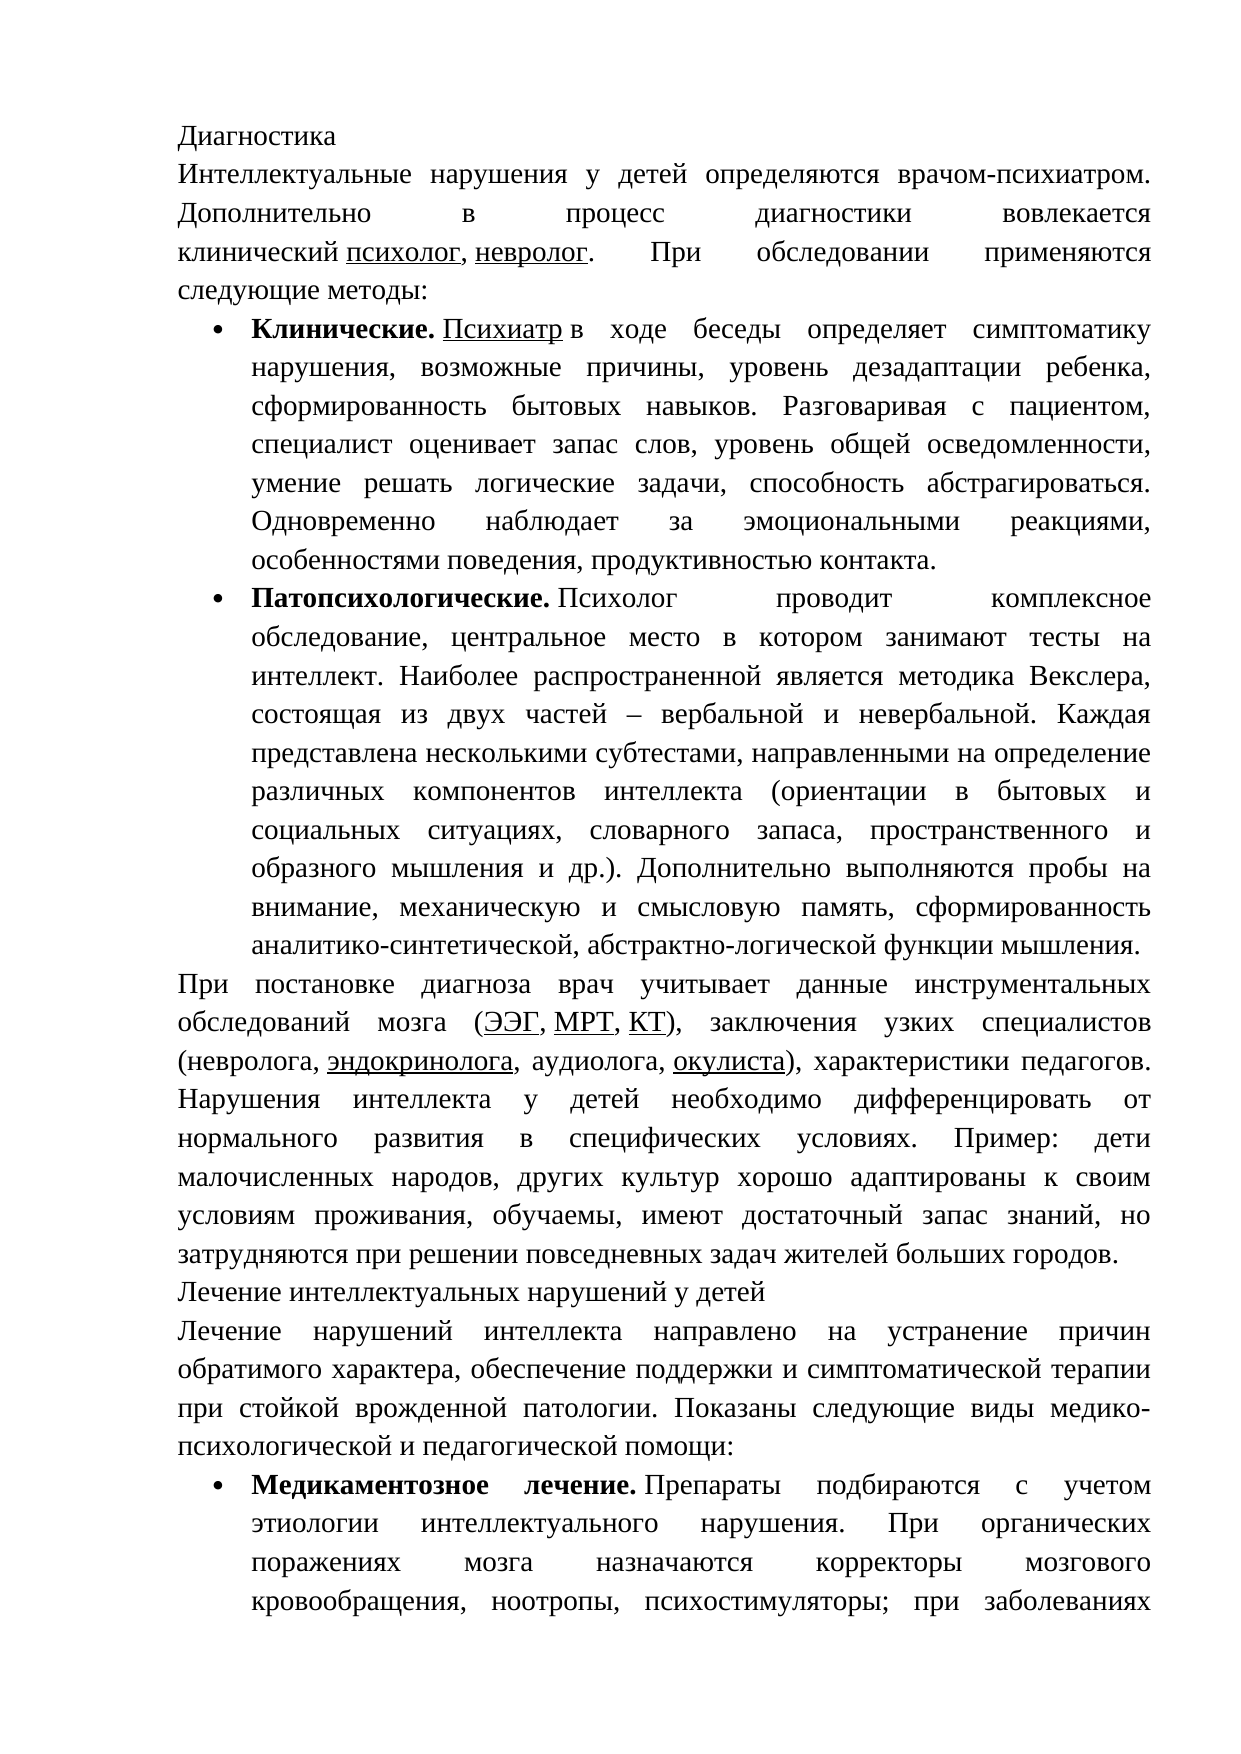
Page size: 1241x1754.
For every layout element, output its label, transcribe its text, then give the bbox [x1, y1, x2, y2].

list Патопсихологические. Психолог проводит комплексное обследование, центральное место в котором занимают тесты на интеллект. Наиболее распространенной является методика Векслера, состоящая из двух частей – вербальной и невербальной. Каждая представлена несколькими субтестами, направленными на определение различных компонентов интеллекта (ориентации в бытовых и социальных ситуациях, словарного запаса, пространственного и образного мышления и др.). Дополнительно выполняются пробы на внимание, механическую и смысловую память, сформированность аналитико-синтетической, абстрактно-логической функции мышления. [213, 581, 1152, 961]
text Лечение нарушений интеллекта направлено на устранение причин обратимого характера, обеспечение поддержки и симптоматической терапии при стойкой врожденной патологии. Показаны следующие виды медико-психологической и педагогической помощи: [177, 1313, 1152, 1462]
subtitle Диагностика [177, 118, 1152, 152]
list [213, 1467, 1152, 1616]
text Интеллектуальные нарушения у детей определяются врачом-психиатром. Дополнительно в процесс диагностики вовлекается клинический психолог, невролог. При обследовании применяются следующие методы: [177, 157, 1152, 306]
list Клинические. Психиатр в ходе беседы определяет симптоматику нарушения, возможные причины, уровень дезадаптации ребенка, сформированность бытовых навыков. Разговаривая с пациентом, специалист оценивает запас слов, уровень общей осведомленности, умение решать логические задачи, способность абстрагироваться. Одновременно наблюдает за эмоциональными реакциями, особенностями поведения, продуктивностью контакта. [213, 311, 1152, 576]
subtitle Лечение интеллектуальных нарушений у детей [177, 1274, 1152, 1308]
text При постановке диагноза врач учитывает данные инструментальных обследований мозга (ЭЭГ, МРТ, КТ), заключения узких специалистов (невролога, эндокринолога, аудиолога, окулиста), характеристики педагогов. Нарушения интеллекта у детей необходимо дифференцировать от нормального развития в специфических условиях. Пример: дети малочисленных народов, других культур хорошо адаптированы к своим условиям проживания, обучаемы, имеют достаточный запас знаний, но затрудняются при решении повседневных задач жителей больших городов. [177, 966, 1152, 1269]
